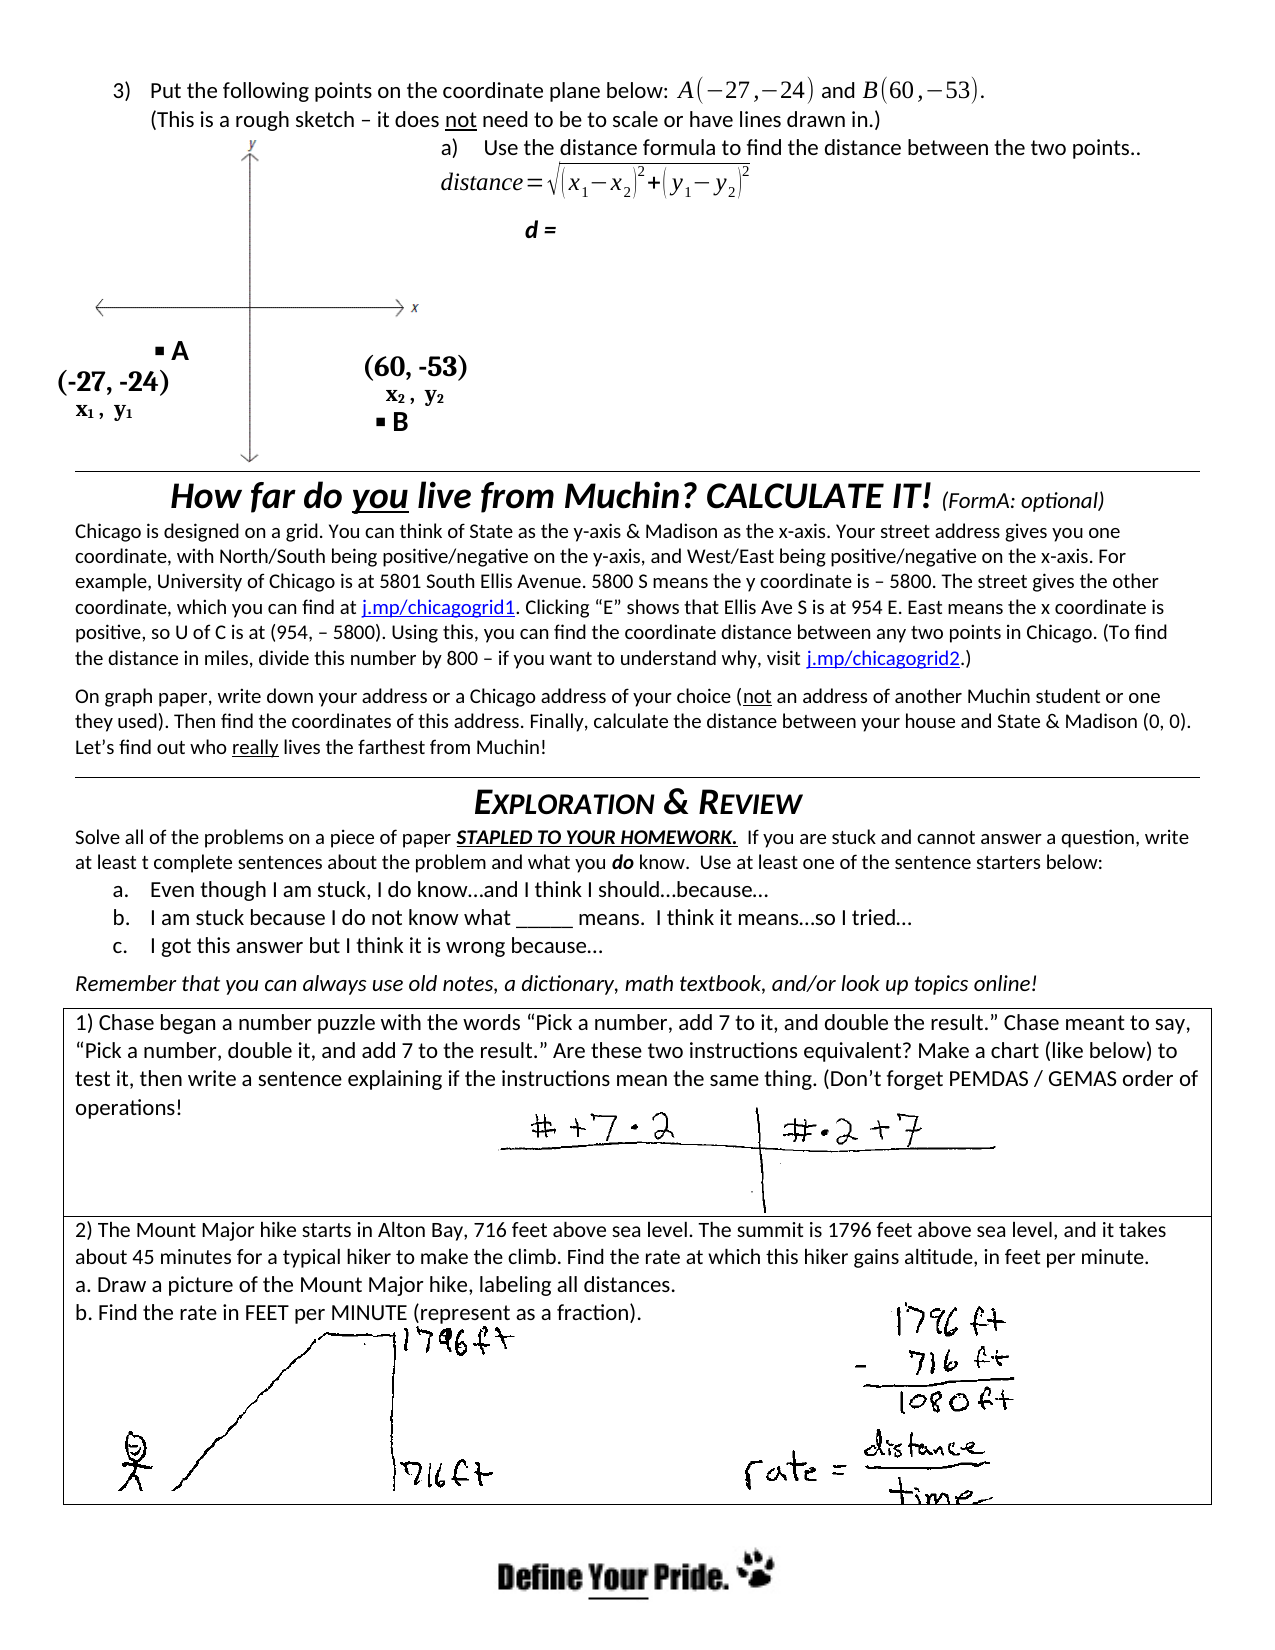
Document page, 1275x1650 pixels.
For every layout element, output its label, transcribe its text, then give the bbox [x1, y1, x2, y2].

text d = [441, 214, 1200, 245]
table_header 1) Chase began a number puzzle with the words “Pick a number, add 7 to it, and double the result.” Chase meant to say, “Pick a number, double it, and add 7 to the result.” Are these two instructions equivalent? Make a chart (like below) to test it, then write a sentence explaining if the instructions mean the same thing. (Don’t forget PEMDAS / GEMAS order of operations! [64, 1009, 1211, 1216]
list Even though I am stuck, I do know…and I think I should…because… [112, 875, 1200, 903]
list I am stuck because I do not know what _____ means. I think it means…so I tried… [112, 903, 1200, 931]
text Solve all of the problems on a piece of paper STAPLED TO YOUR HOMEWORK. If you are stuck and cannot answer a question, write at least t complete sentences about the problem and what you do know. Use at least one of the sentence starters below: [75, 824, 1200, 875]
table_cell 2) The Mount Major hike starts in Alton Bay, 716 feet above sea level. The summit is 1796 feet above sea level, and it takes about 45 minutes for a typical hiker to make the climb. Find the rate at which this hiker gains altitude, in feet per minute. a. Draw a picture of the Mount Major hike, labeling all distances. b. Find the rate in FEET per MINUTE (represent as a fraction). [64, 1217, 1211, 1504]
text On graph paper, write down your address or a Chicago address of your choice (not an address of another Muchin student or one they used). Then find the coordinates of this address. Finally, calculate the distance between your house and State & Madison (0, 0). Let’s find out who really lives the farthest from Muchin! [75, 683, 1200, 759]
list Put the following points on the coordinate plane below: and . (This is a rough sketch – it does not need to be to scale or have lines drawn in.) [112, 75, 1200, 133]
text Chicago is designed on a grid. You can think of State as the y-axis & Madison as the x-axis. Your street address gives you one coordinate, with North/South being positive/negative on the y-axis, and West/East being positive/negative on the x-axis. For example, University of Chicago is at 5801 South Ellis Avenue. 5800 S means the y coordinate is – 5800. The street gives the other coordinate, which you can find at j.mp/chicagogrid1. Clicking “E” shows that Ellis Ave S is at 954 E. East means the x coordinate is positive, so U of C is at (954, – 5800). Using this, you can find the coordinate distance between any two points in Chicago. (To find the distance in miles, divide this number by 800 – if you want to understand why, visit j.mp/chicagogrid2.) [75, 518, 1200, 670]
list Use the distance formula to find the distance between the two points.. [441, 133, 1200, 161]
text Exploration & Review [75, 778, 1200, 824]
text How far do you live from Muchin? CALCULATE IT! (FormA: optional) [75, 472, 1200, 518]
text Remember that you can always use old notes, a dictionary, math textbook, and/or look up topics online! [75, 969, 1200, 997]
list I got this answer but I think it is wrong because… [112, 931, 1200, 959]
picture [493, 1546, 783, 1603]
picture [92, 135, 422, 467]
